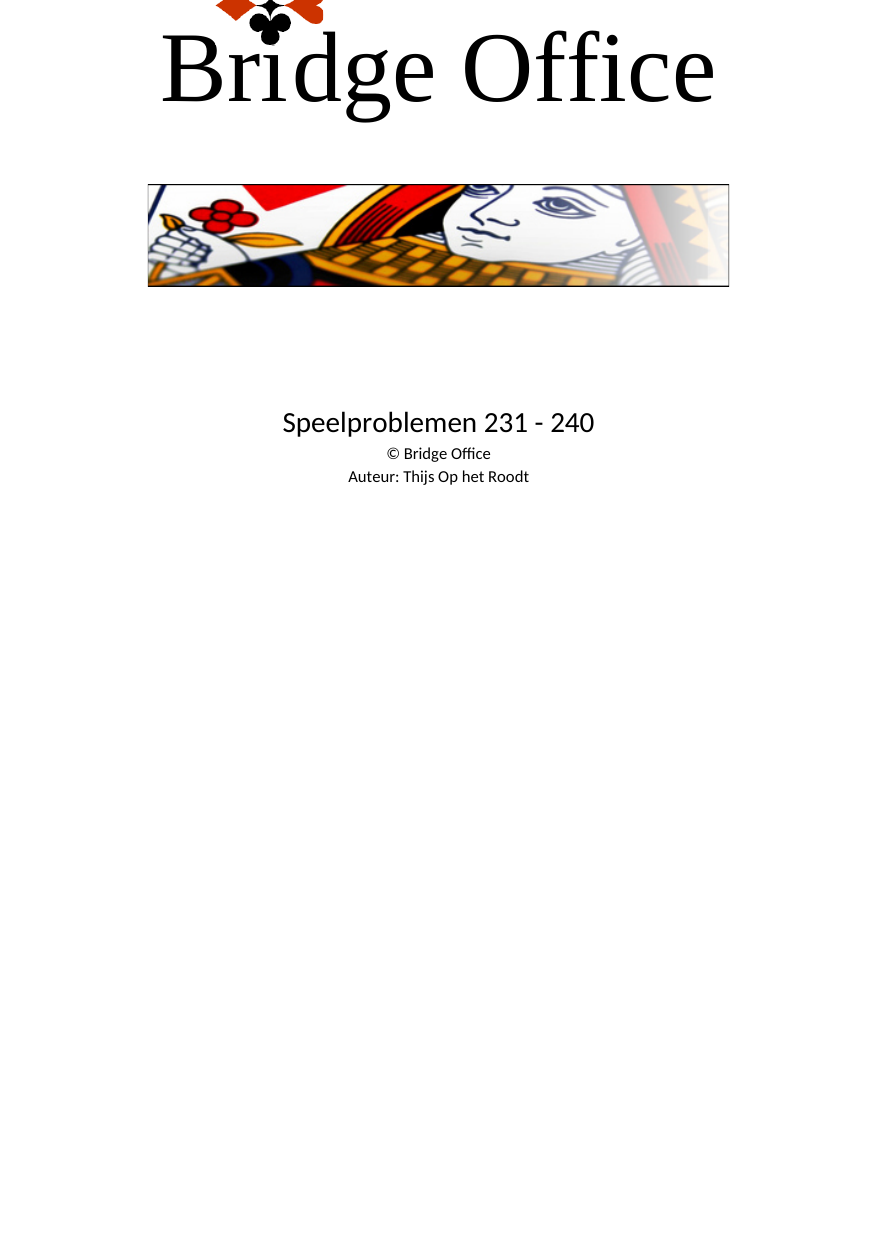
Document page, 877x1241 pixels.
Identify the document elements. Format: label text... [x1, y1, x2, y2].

text Speelproblemen 231 - 240 © Bridge Office Auteur: Thijs Op het Roodt [148, 404, 729, 487]
picture [147, 184, 730, 287]
